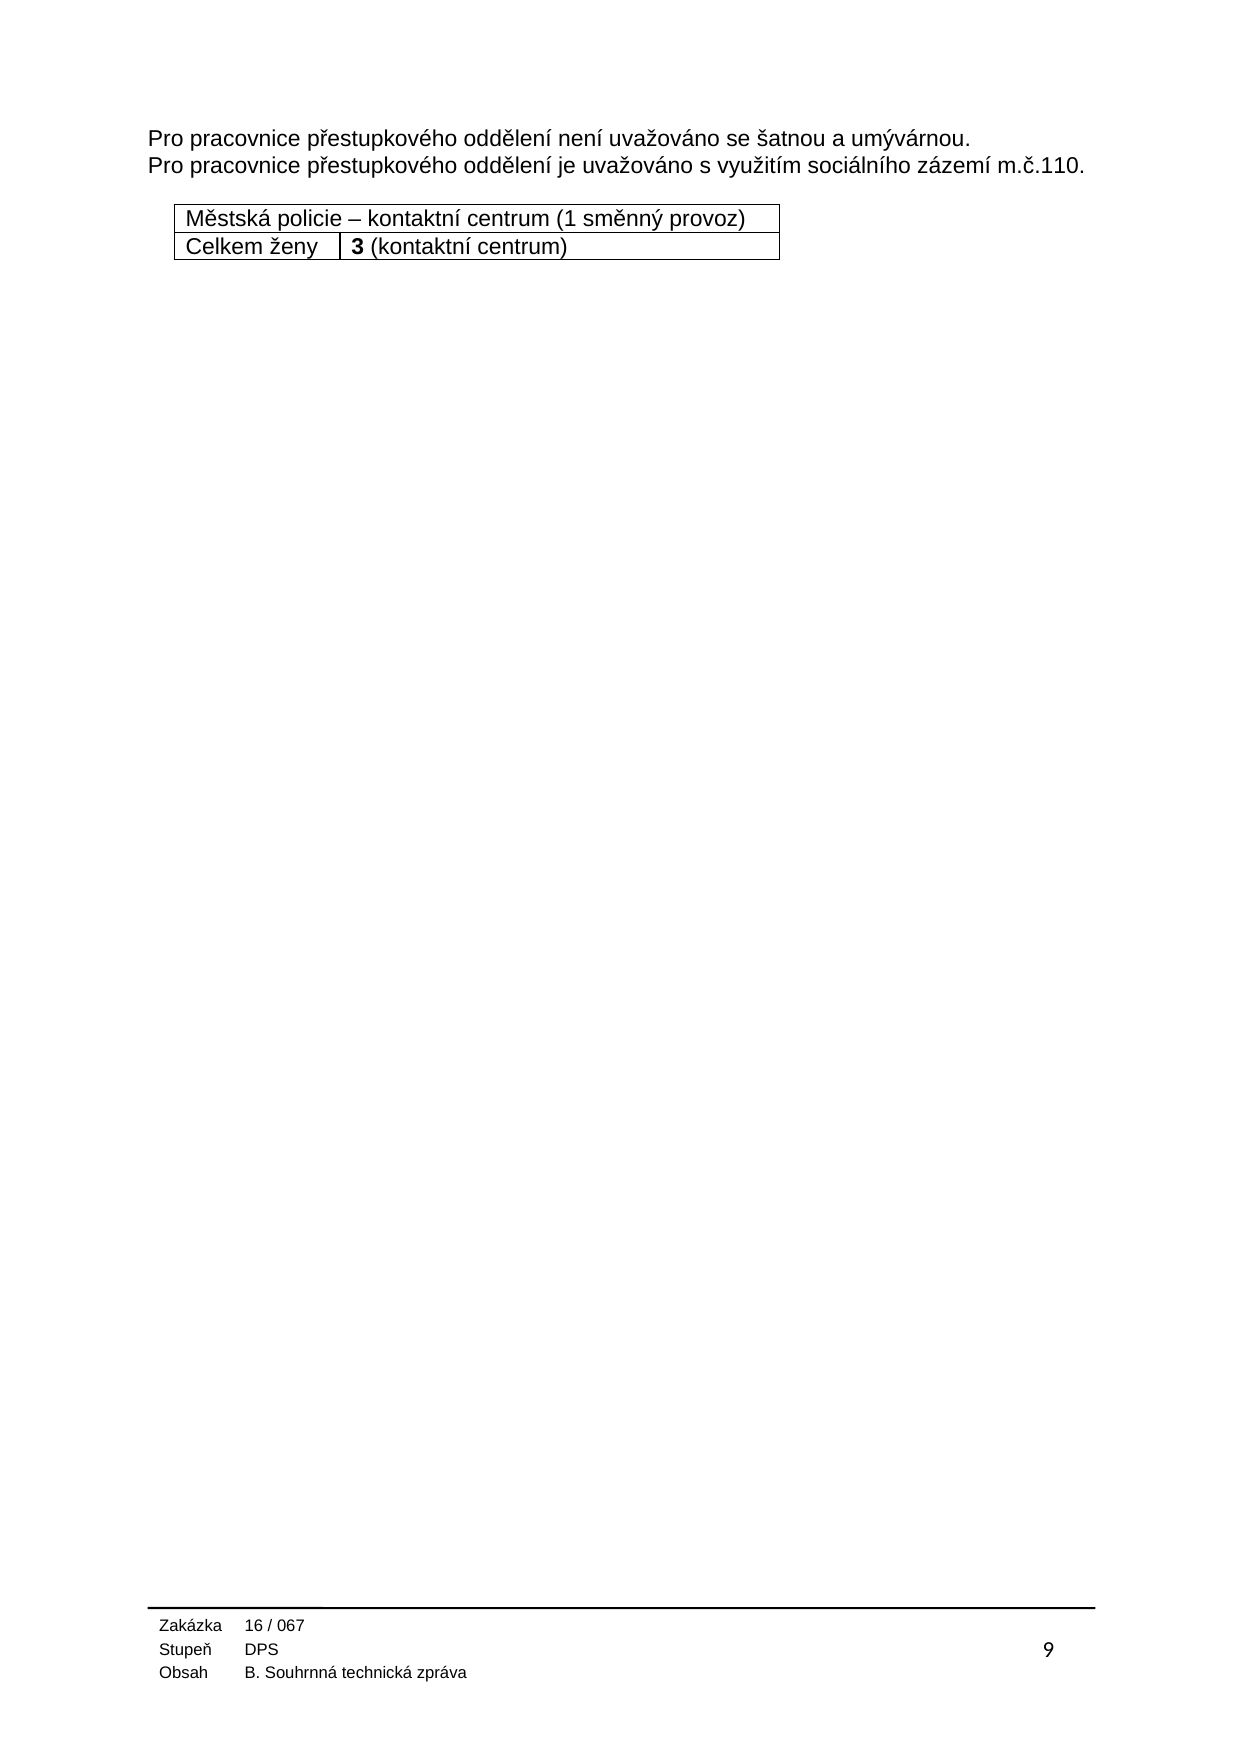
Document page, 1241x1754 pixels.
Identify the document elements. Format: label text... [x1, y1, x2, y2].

table_cell Celkem ženy [175, 233, 339, 259]
table_cell 3 (kontaktní centrum) [341, 233, 779, 259]
table_header Městská policie – kontaktní centrum (1 směnný provoz) [175, 205, 779, 232]
text Pro pracovnice přestupkového oddělení není uvažováno se šatnou a umývárnou. [148, 125, 1093, 152]
text Pro pracovnice přestupkového oddělení je uvažováno s využitím sociálního zázemí m.č.110. [148, 152, 1093, 178]
